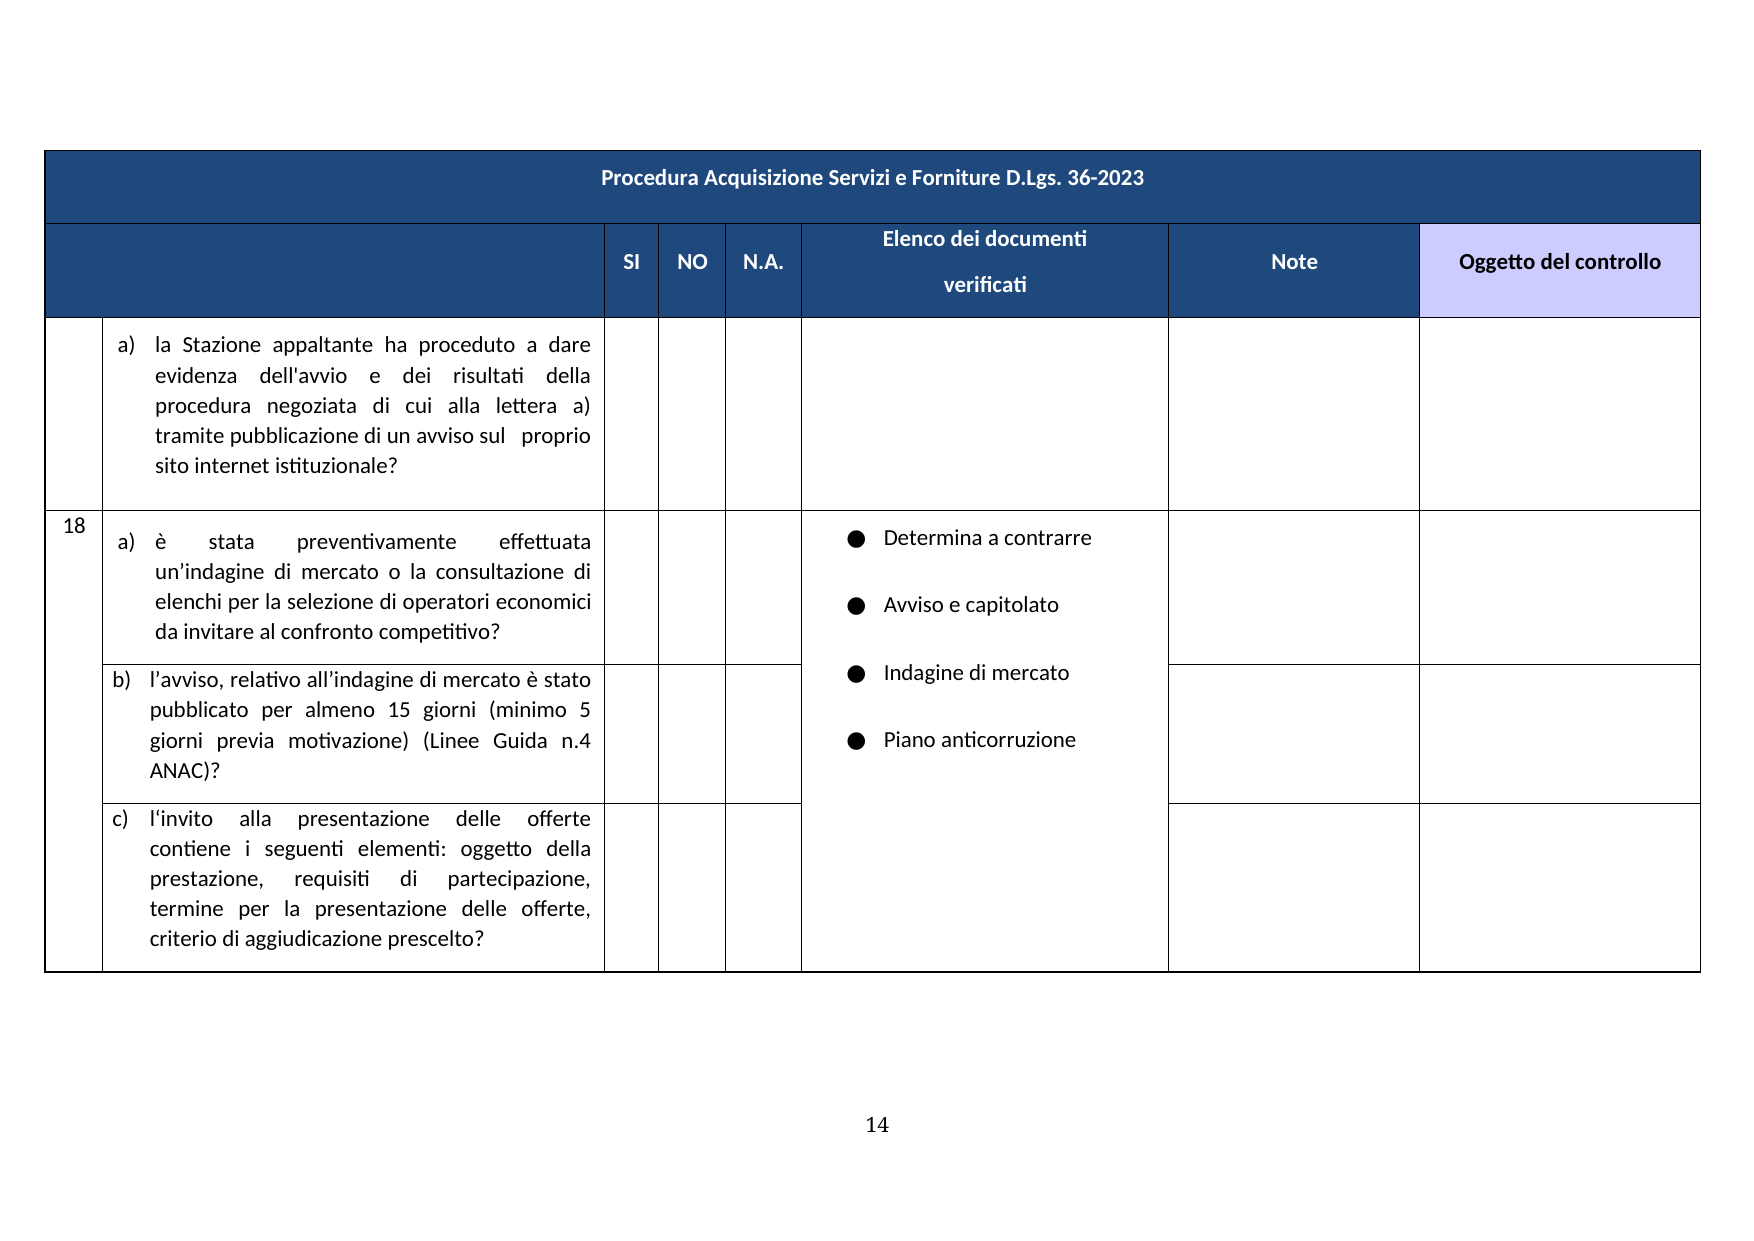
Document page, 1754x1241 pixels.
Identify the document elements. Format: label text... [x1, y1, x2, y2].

table_cell [1420, 511, 1700, 664]
table_cell Determina a contrarre Avviso e capitolato Indagine di mercato Piano anticorruzione [802, 511, 1168, 971]
table_cell [605, 804, 658, 971]
table_cell l‘invito alla presentazione delle offerte contiene i seguenti elementi: oggetto della prestazione, requisiti di partecipazione, termine per la presentazione delle offerte, criterio di aggiudicazione prescelto? [103, 804, 604, 971]
table_cell [605, 318, 658, 510]
table_cell [1169, 665, 1419, 803]
table_cell [1169, 804, 1419, 971]
table_cell [659, 804, 725, 971]
table_cell [726, 511, 801, 664]
table_cell [605, 665, 658, 803]
table_cell Oggetto del controllo [1420, 224, 1700, 317]
table_cell [1169, 318, 1419, 510]
table_cell la Stazione appaltante ha proceduto a dare evidenza dell'avvio e dei risultati della procedura negoziata di cui alla lettera a) tramite pubblicazione di un avviso sul proprio sito internet istituzionale? [103, 318, 604, 510]
table_cell [726, 318, 801, 510]
table_cell 18 [46, 511, 102, 971]
table_cell [1420, 665, 1700, 803]
table_cell [1420, 804, 1700, 971]
table_header Procedura Acquisizione Servizi e Forniture D.Lgs. 36-2023 [46, 151, 1700, 223]
table_cell Note [1169, 224, 1419, 317]
table_cell NO [659, 224, 725, 317]
table_cell l’avviso, relativo all’indagine di mercato è stato pubblicato per almeno 15 giorni (minimo 5 giorni previa motivazione) (Linee Guida n.4 ANAC)? [103, 665, 604, 803]
table_cell SI [605, 224, 658, 317]
table_cell [46, 224, 604, 317]
table_cell [659, 318, 725, 510]
table_cell Elenco dei documenti verificati [802, 224, 1168, 317]
table_cell N.A. [726, 224, 801, 317]
table_cell [726, 804, 801, 971]
table_cell [605, 511, 658, 664]
table_cell [659, 665, 725, 803]
table_cell [726, 665, 801, 803]
table_cell è stata preventivamente effettuata un’indagine di mercato o la consultazione di elenchi per la selezione di operatori economici da invitare al confronto competitivo? [103, 511, 604, 664]
table_cell [659, 511, 725, 664]
table_cell [1420, 318, 1700, 510]
table_cell [1169, 511, 1419, 664]
